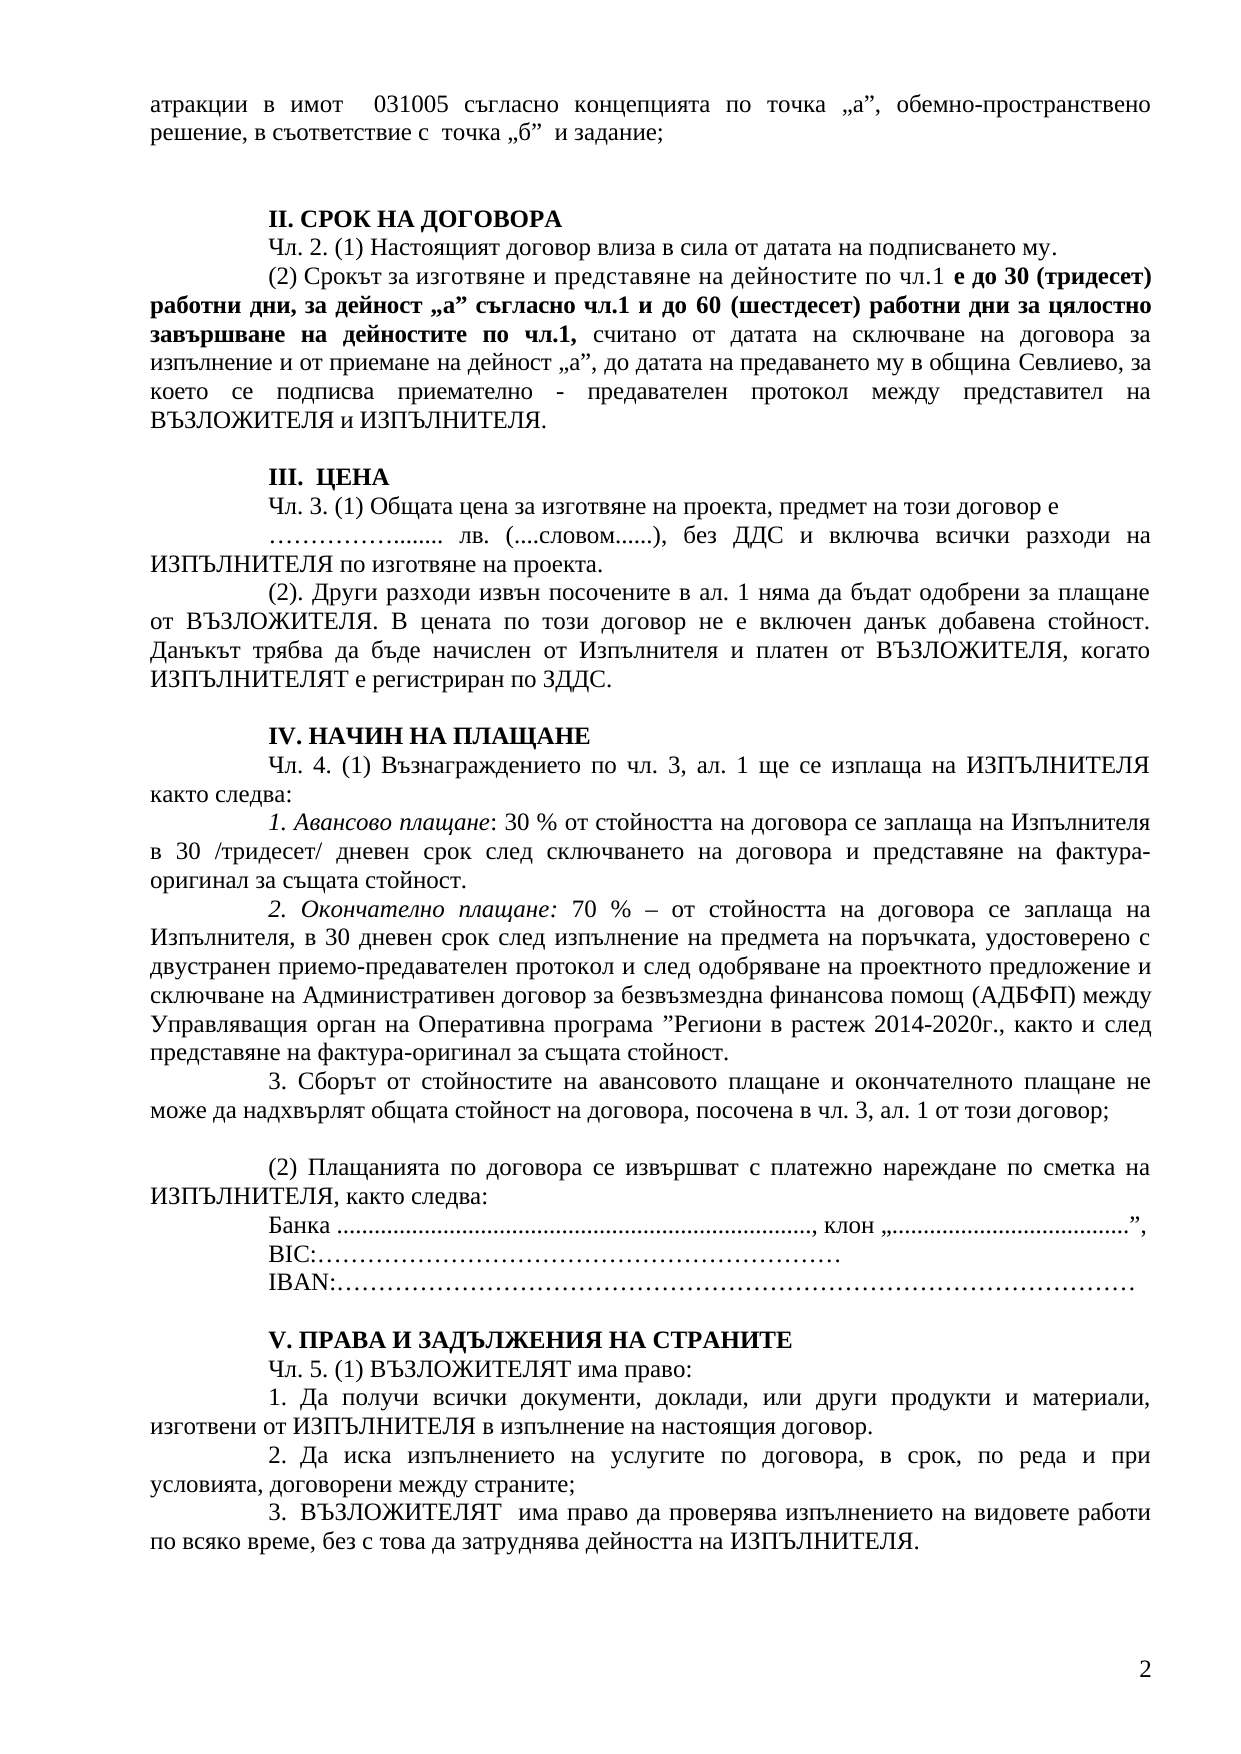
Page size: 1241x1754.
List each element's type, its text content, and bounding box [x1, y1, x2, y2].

text 1. Авансово плащане: 30 % от стойността на договора се заплаща на Изпълнителя в 30 /тридесет/ дневен срок след сключването на договора и представяне на фактура-оригинал за същата стойност. [150, 807, 1152, 894]
text Чл. 5. (1) ВЪЗЛОЖИТЕЛЯТ има право: [150, 1354, 1152, 1382]
text Чл. 4. (1) Възнаграждението по чл. 3, ал. 1 ще се изплаща на ИЗПЪЛНИТЕЛЯ както следва: [150, 750, 1152, 807]
list Да иска изпълнението на услугите по договора, в срок, по реда и при условията, договорени между страните; [150, 1440, 1152, 1497]
text V. ПРАВА И ЗАДЪЛЖЕНИЯ НА СТРАНИТЕ [150, 1325, 1152, 1354]
text (2) Срокът за изготвяне и представяне на дейностите по чл.1 е до 30 (тридесет) работни дни, за дейност „а” съгласно чл.1 и до 60 (шестдесет) работни дни за цялостно завършване на дейностите по чл.1, считано от датата на сключване на договора за изпълнение и от приемане на дейност „а”, до датата на предаването му в община Севлиево, за което се подписва приемателно - предавателен протокол между представител на ВЪЗЛОЖИТЕЛЯ и ИЗПЪЛНИТЕЛЯ. [150, 261, 1152, 434]
text ……………........ лв. (....словом......), без ДДС и включва всички разходи на ИЗПЪЛНИТЕЛЯ по изготвяне на проекта. [150, 520, 1152, 577]
text ІII. ЦЕНА [150, 462, 1152, 491]
text Чл. 2. (1) Настоящият договор влиза в сила от датата на подписването му. [150, 232, 1152, 261]
list ВЪЗЛОЖИТЕЛЯТ има право да проверява изпълнението на видовете работи по всяко време, без с това да затруднява дейността на ИЗПЪЛНИТЕЛЯ. [150, 1497, 1152, 1555]
text Чл. 3. (1) Общата цена за изготвяне на проекта, предмет на този договор е [150, 491, 1152, 520]
text ІІ. СРОК НА ДОГОВОРА [268, 204, 1152, 232]
text BIC:……………………………………………………… [150, 1239, 1152, 1267]
text IBAN:…………………………………………………………………………………… [150, 1267, 1152, 1296]
text 3. Сборът от стойностите на авансовото плащане и окончателното плащане не може да надхвърлят общата стойност на договора, посочена в чл. 3, ал. 1 от този договор; [150, 1066, 1152, 1124]
text 2. Окончателно плащане: 70 % – от стойността на договора се заплаща на Изпълнителя, в 30 дневен срок след изпълнение на предмета на поръчката, удостоверено с двустранен приемо-предавателен протокол и след одобряване на проектното предложение и сключване на Административен договор за безвъзмездна финансова помощ (АДБФП) между Управляващия орган на Оперативна програма ”Региони в растеж 2014-2020г., както и след представяне на фактура-оригинал за същата стойност. [150, 894, 1152, 1066]
text ІV. НАЧИН НА ПЛАЩАНЕ [150, 721, 1152, 750]
text Банка ............................................................................, клон „......................................”, [150, 1210, 1152, 1239]
text (2). Други разходи извън посочените в ал. 1 няма да бъдат одобрени за плащане от ВЪЗЛОЖИТЕЛЯ. В цената по този договор не е включен данък добавена стойност. Данъкът трябва да бъде начислен от Изпълнителя и платен от ВЪЗЛОЖИТЕЛЯ, когато ИЗПЪЛНИТЕЛЯТ е регистриран по ЗДДС. [150, 577, 1152, 692]
list Да получи всички документи, доклади, или други продукти и материали, изготвени от ИЗПЪЛНИТЕЛЯ в изпълнение на настоящия договор. [150, 1382, 1152, 1440]
text (2) Плащанията по договора се извършват с платежно нареждане по сметка на ИЗПЪЛНИТЕЛЯ, както следва: [150, 1152, 1152, 1210]
